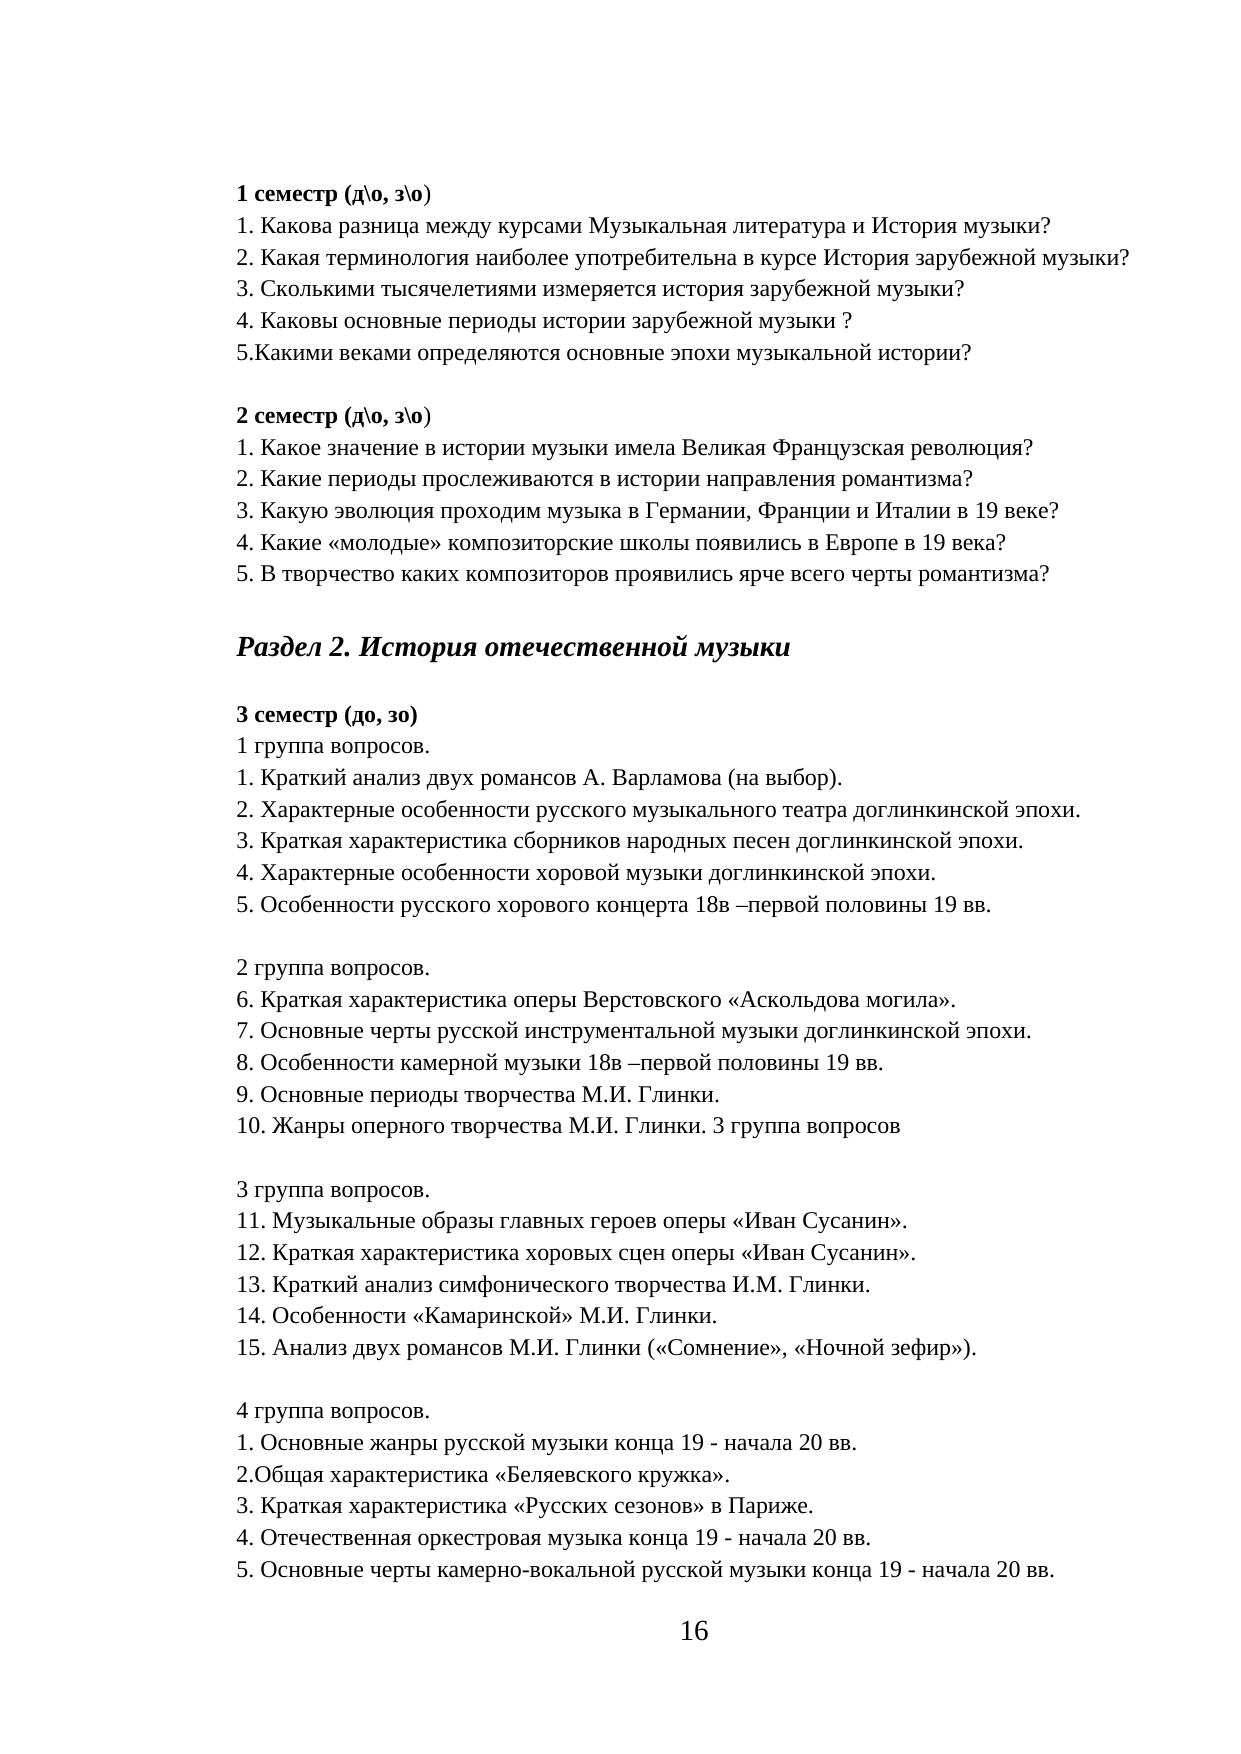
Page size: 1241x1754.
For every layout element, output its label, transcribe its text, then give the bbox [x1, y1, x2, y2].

text 1. Краткий анализ двух романсов А. Варламова (на выбор). [177, 763, 1152, 791]
text 1. Основные жанры русской музыки конца 19 - начала 20 вв. [177, 1428, 1152, 1456]
text 3 группа вопросов. [177, 1175, 1152, 1202]
text 5. В творчество каких композиторов проявились ярче всего черты романтизма? [177, 559, 1152, 587]
text 7. Основные черты русской инструментальной музыки доглинкинской эпохи. [177, 1016, 1152, 1044]
text 1 семестр (д\о, з\о) [177, 179, 1152, 207]
text 12. Краткая характеристика хоровых сцен оперы «Иван Сусанин». [177, 1238, 1152, 1266]
text 2. Характерные особенности русского музыкального театра доглинкинской эпохи. [177, 795, 1152, 822]
text 4 группа вопросов. [177, 1396, 1152, 1424]
text 13. Краткий анализ симфонического творчества И.М. Глинки. [177, 1270, 1152, 1297]
text 5.Какими веками определяются основные эпохи музыкальной истории? [177, 338, 1152, 365]
text 4. Какие «молодые» композиторские школы появились в Европе в 19 века? [177, 528, 1152, 555]
text 2. Какая терминология наиболее употребительна в курсе История зарубежной музыки? [177, 243, 1152, 270]
text 2 группа вопросов. [177, 953, 1152, 981]
text Раздел 2. История отечественной музыки [177, 629, 1152, 663]
text 3. Какую эволюция проходим музыка в Германии, Франции и Италии в 19 веке? [177, 496, 1152, 524]
text 5. Основные черты камерно-вокальной русской музыки конца 19 - начала 20 вв. [177, 1555, 1152, 1582]
text 4. Отечественная оркестровая музыка конца 19 - начала 20 вв. [177, 1523, 1152, 1551]
text 3. Краткая характеристика сборников народных песен доглинкинской эпохи. [177, 826, 1152, 854]
text 2. Какие периоды прослеживаются в истории направления романтизма? [177, 464, 1152, 492]
text 14. Особенности «Камаринской» М.И. Глинки. [177, 1301, 1152, 1329]
text 1 группа вопросов. [177, 731, 1152, 759]
text 3. Краткая характеристика «Русских сезонов» в Париже. [177, 1491, 1152, 1519]
text 5. Особенности русского хорового концерта 18в –первой половины 19 вв. [177, 890, 1152, 917]
text 8. Особенности камерной музыки 18в –первой половины 19 вв. [177, 1048, 1152, 1076]
text 9. Основные периоды творчества М.И. Глинки. [177, 1080, 1152, 1107]
text 2 семестр (д\о, з\о) [177, 401, 1152, 429]
text 2.Общая характеристика «Беляевского кружка». [177, 1460, 1152, 1487]
text 3. Сколькими тысячелетиями измеряется история зарубежной музыки? [177, 274, 1152, 302]
text 4. Каковы основные периоды истории зарубежной музыки ? [177, 306, 1152, 334]
text 3 семестр (до, зо) [177, 700, 1152, 727]
text 4. Характерные особенности хоровой музыки доглинкинской эпохи. [177, 858, 1152, 886]
text 10. Жанры оперного творчества М.И. Глинки. 3 группа вопросов [177, 1111, 1152, 1139]
text 15. Анализ двух романсов М.И. Глинки («Сомнение», «Ночной зефир»). [177, 1333, 1152, 1361]
text 1. Какова разница между курсами Музыкальная литература и История музыки? [177, 211, 1152, 239]
text 6. Краткая характеристика оперы Верстовского «Аскольдова могила». [177, 985, 1152, 1012]
text 1. Какое значение в истории музыки имела Великая Французская революция? [177, 433, 1152, 460]
text 11. Музыкальные образы главных героев оперы «Иван Сусанин». [177, 1206, 1152, 1234]
